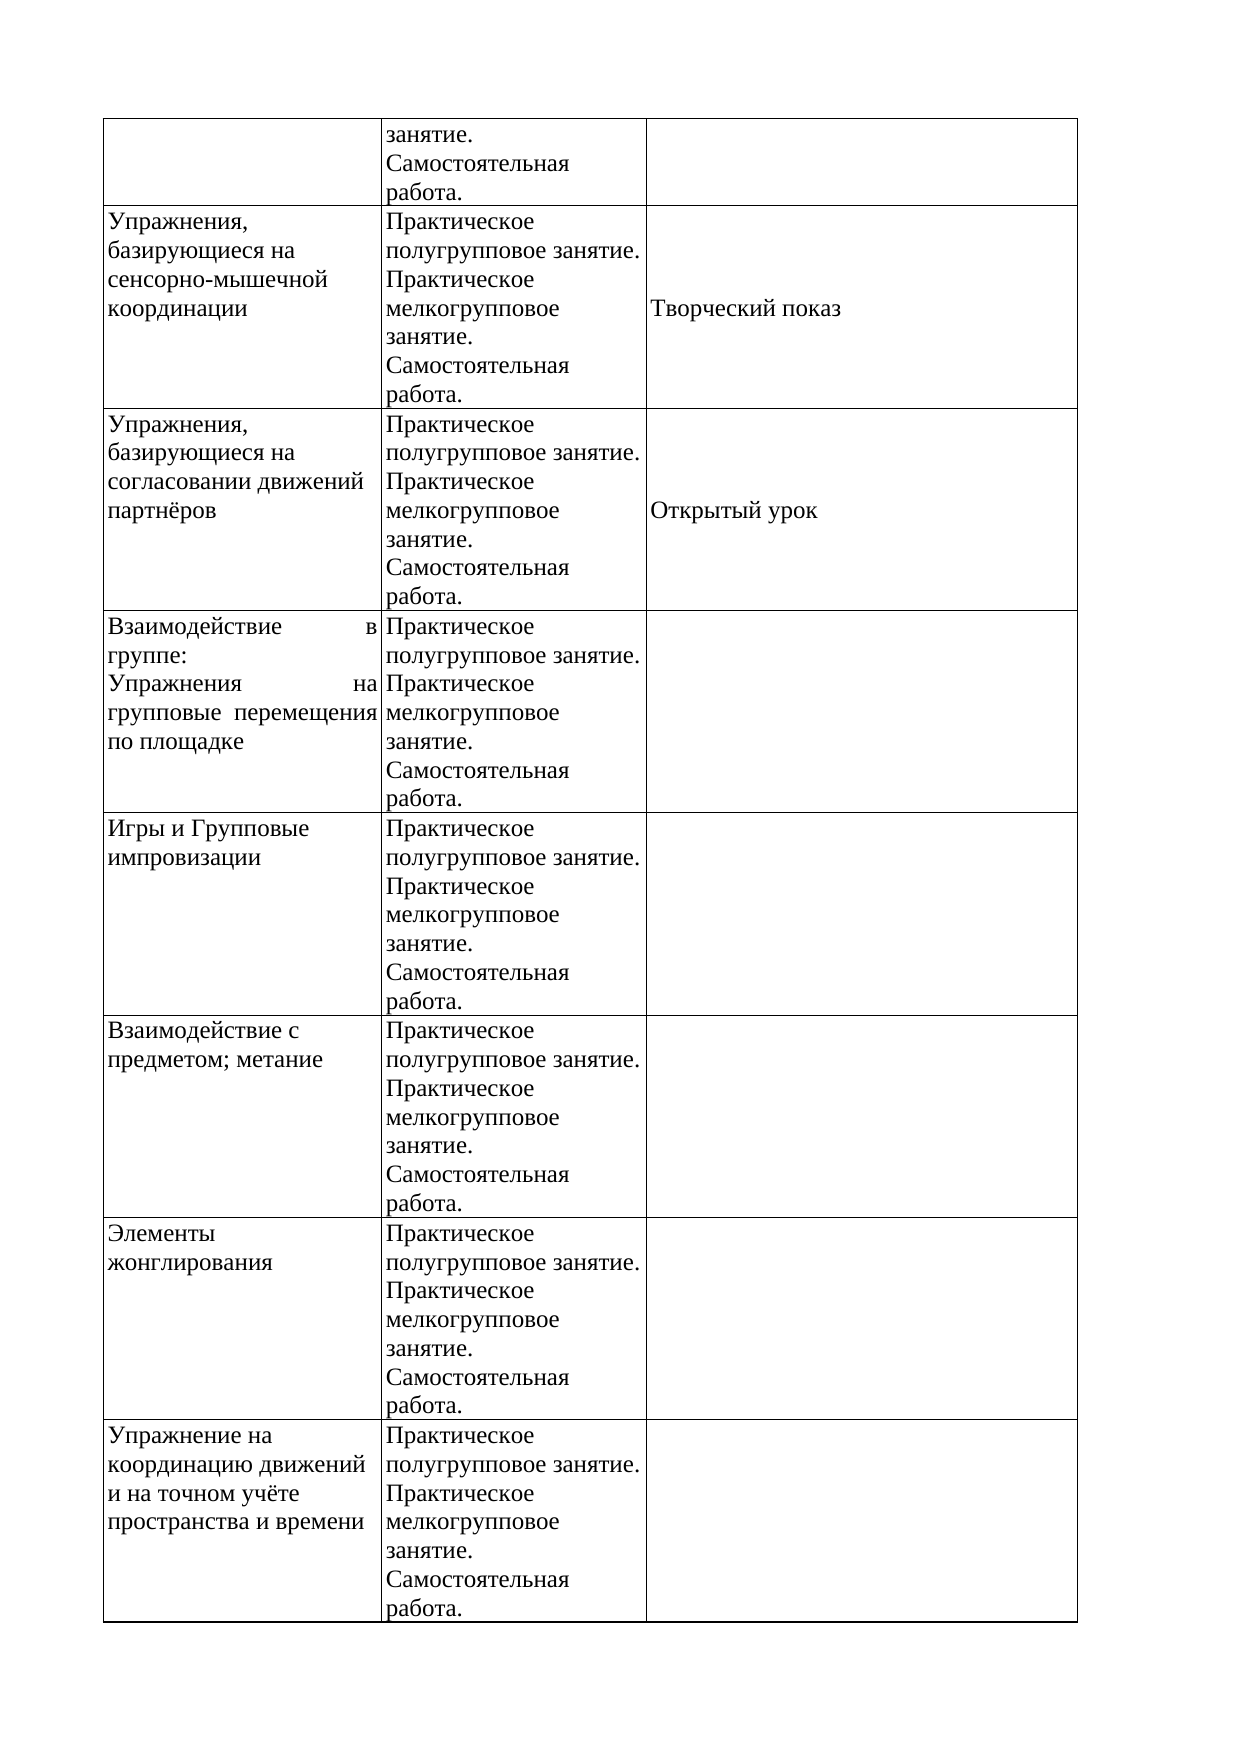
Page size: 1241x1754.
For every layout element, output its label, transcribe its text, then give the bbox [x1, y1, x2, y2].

table_cell [647, 813, 1077, 1014]
table_cell Игры и Групповые импровизации [104, 813, 381, 1014]
table_cell Практическое полугрупповое занятие. Практическое мелкогрупповое занятие. Самостоятельная работа. [382, 1016, 646, 1217]
table_cell Упражнение на координацию движений и на точном учёте пространства и времени [104, 1420, 381, 1621]
table_cell Практическое полугрупповое занятие. Практическое мелкогрупповое занятие. Самостоятельная работа. [382, 611, 646, 812]
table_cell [382, 206, 646, 408]
table_cell [647, 1420, 1077, 1621]
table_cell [382, 119, 646, 205]
table_cell [647, 611, 1077, 812]
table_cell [647, 119, 1077, 205]
table_cell Практическое полугрупповое занятие. Практическое мелкогрупповое занятие. Самостоятельная работа. [382, 409, 646, 610]
table_cell Упражнения, базирующиеся на согласовании движений партнёров [104, 409, 381, 610]
table_cell Открытый урок [647, 409, 1077, 610]
table_cell Творческий показ [647, 206, 1077, 408]
table_cell [647, 1218, 1077, 1419]
table_cell Элементы жонглирования [104, 1218, 381, 1419]
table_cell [382, 1420, 646, 1621]
table_cell Упражнения, базирующиеся на сенсорно-мышечной координации [104, 206, 381, 408]
table_cell Практическое полугрупповое занятие. Практическое мелкогрупповое занятие. Самостоятельная работа. [382, 1218, 646, 1419]
table_cell Практическое полугрупповое занятие. Практическое мелкогрупповое занятие. Самостоятельная работа. [382, 813, 646, 1014]
table_cell Взаимодействие в группе: Упражнения на групповые перемещения по площадке [104, 611, 381, 812]
table_cell Взаимодействие с предметом; метание [104, 1016, 381, 1217]
table_cell [647, 1016, 1077, 1217]
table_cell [104, 119, 381, 205]
